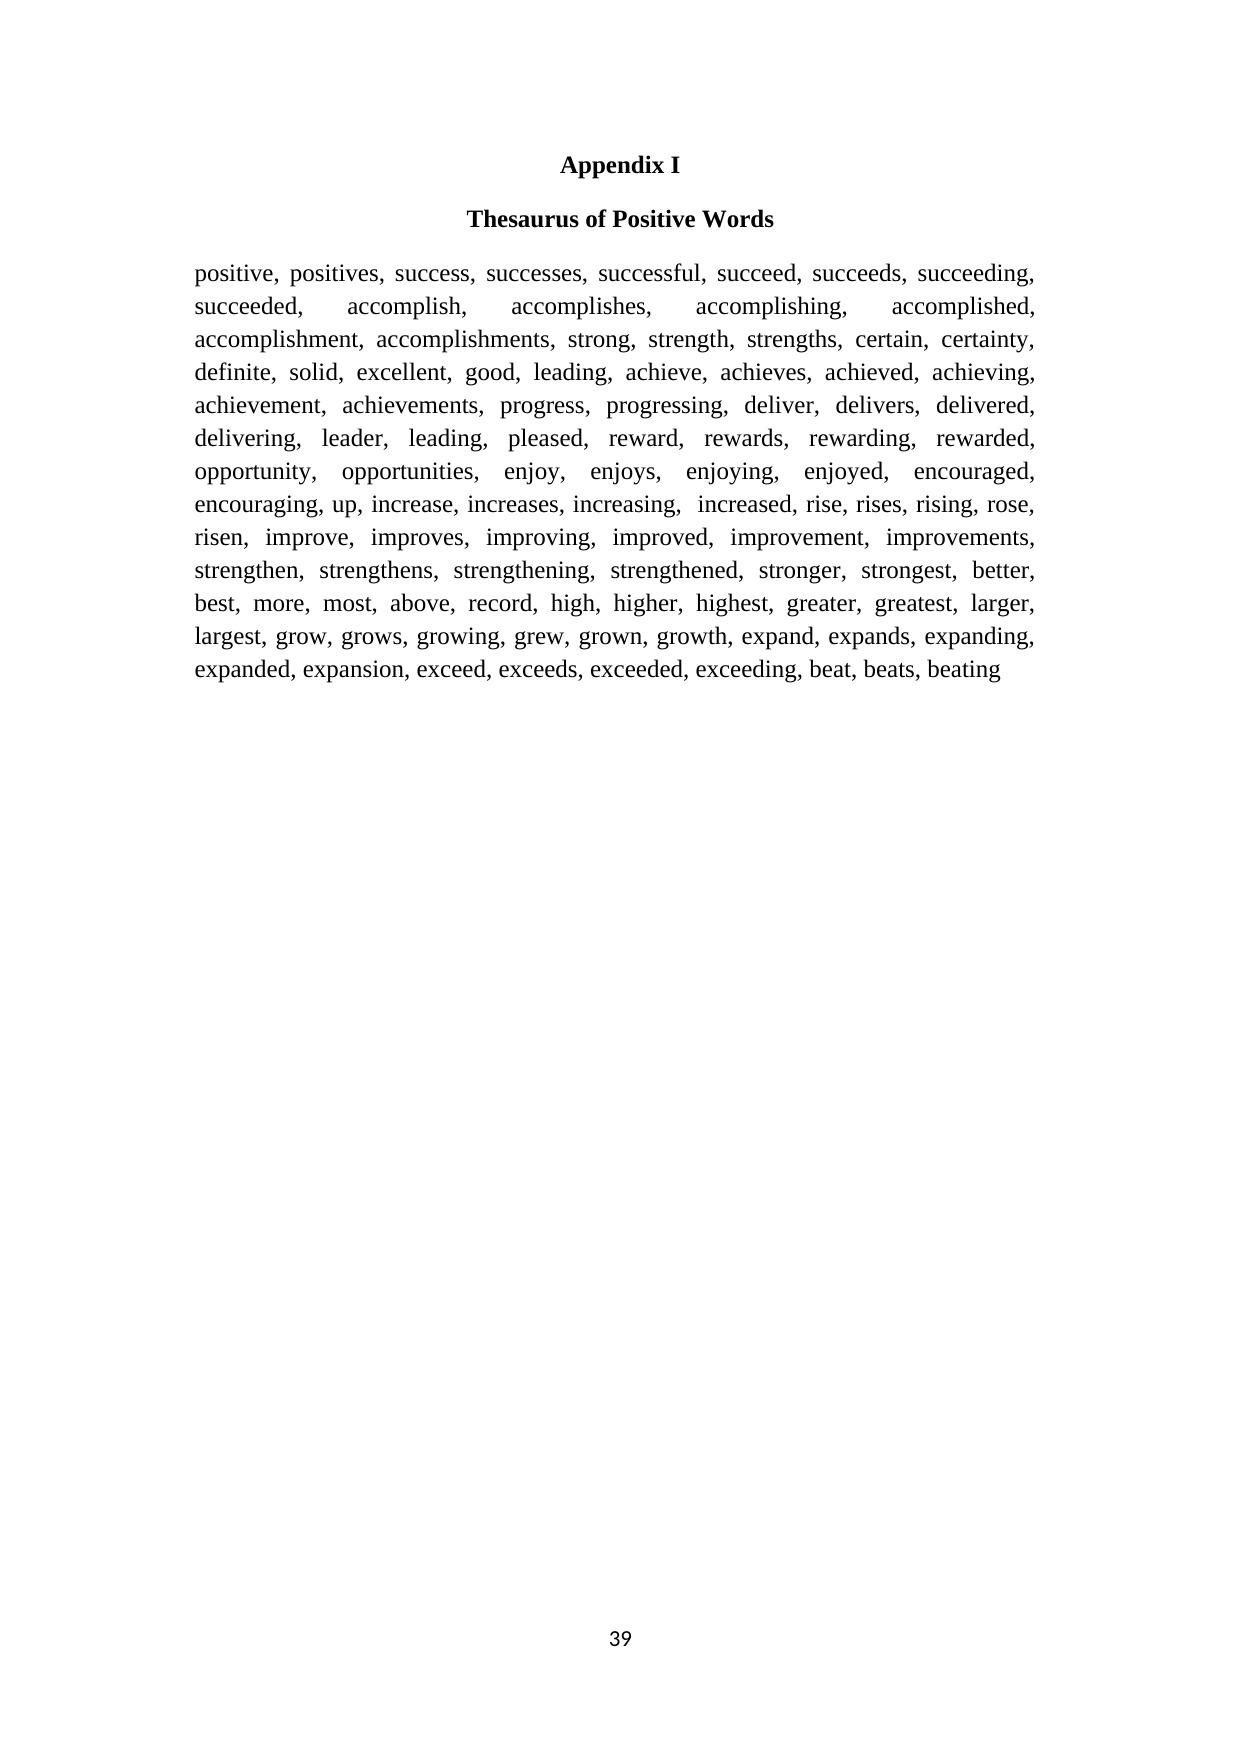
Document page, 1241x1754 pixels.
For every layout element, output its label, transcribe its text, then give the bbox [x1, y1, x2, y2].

text Thesaurus of Positive Words [150, 204, 1090, 233]
text positive, positives, success, successes, successful, succeed, succeeds, succeeding, succeeded, accomplish, accomplishes, accomplishing, accomplished, accomplishment, accomplishments, strong, strength, strengths, certain, certainty, definite, solid, excellent, good, leading, achieve, achieves, achieved, achieving, achievement, achievements, progress, progressing, deliver, delivers, delivered, delivering, leader, leading, pleased, reward, rewards, rewarding, rewarded, opportunity, opportunities, enjoy, enjoys, enjoying, enjoyed, encouraged, encouraging, up, increase, increases, increasing, increased, rise, rises, rising, rose, risen, improve, improves, improving, improved, improvement, improvements, strengthen, strengthens, strengthening, strengthened, stronger, strongest, better, best, more, most, above, record, high, higher, highest, greater, greatest, larger, largest, grow, grows, growing, grew, grown, growth, expand, expands, expanding, expanded, expansion, exceed, exceeds, exceeded, exceeding, beat, beats, beating [194, 258, 1036, 683]
text Appendix I [150, 150, 1090, 179]
